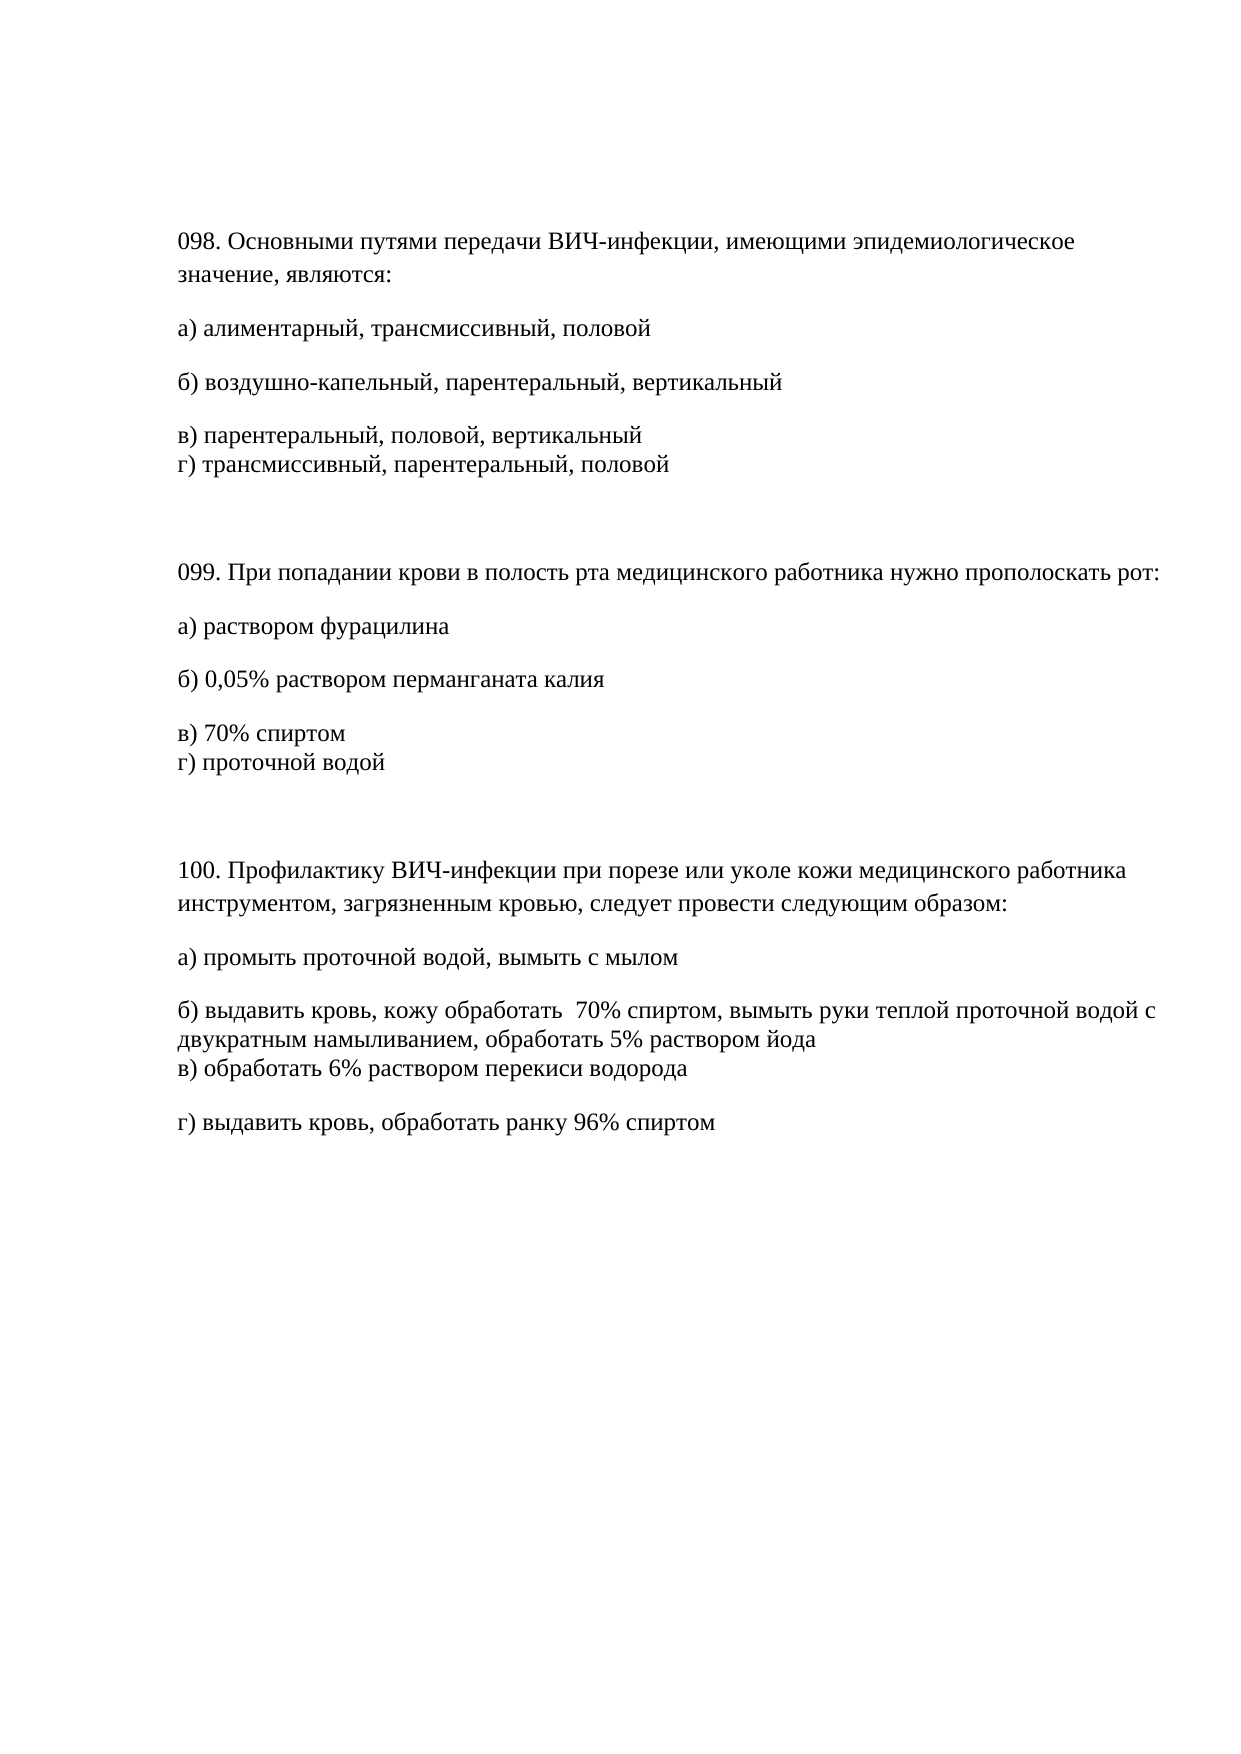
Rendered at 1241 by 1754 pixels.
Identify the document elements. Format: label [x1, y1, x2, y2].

table_cell [166, 118, 1182, 1422]
